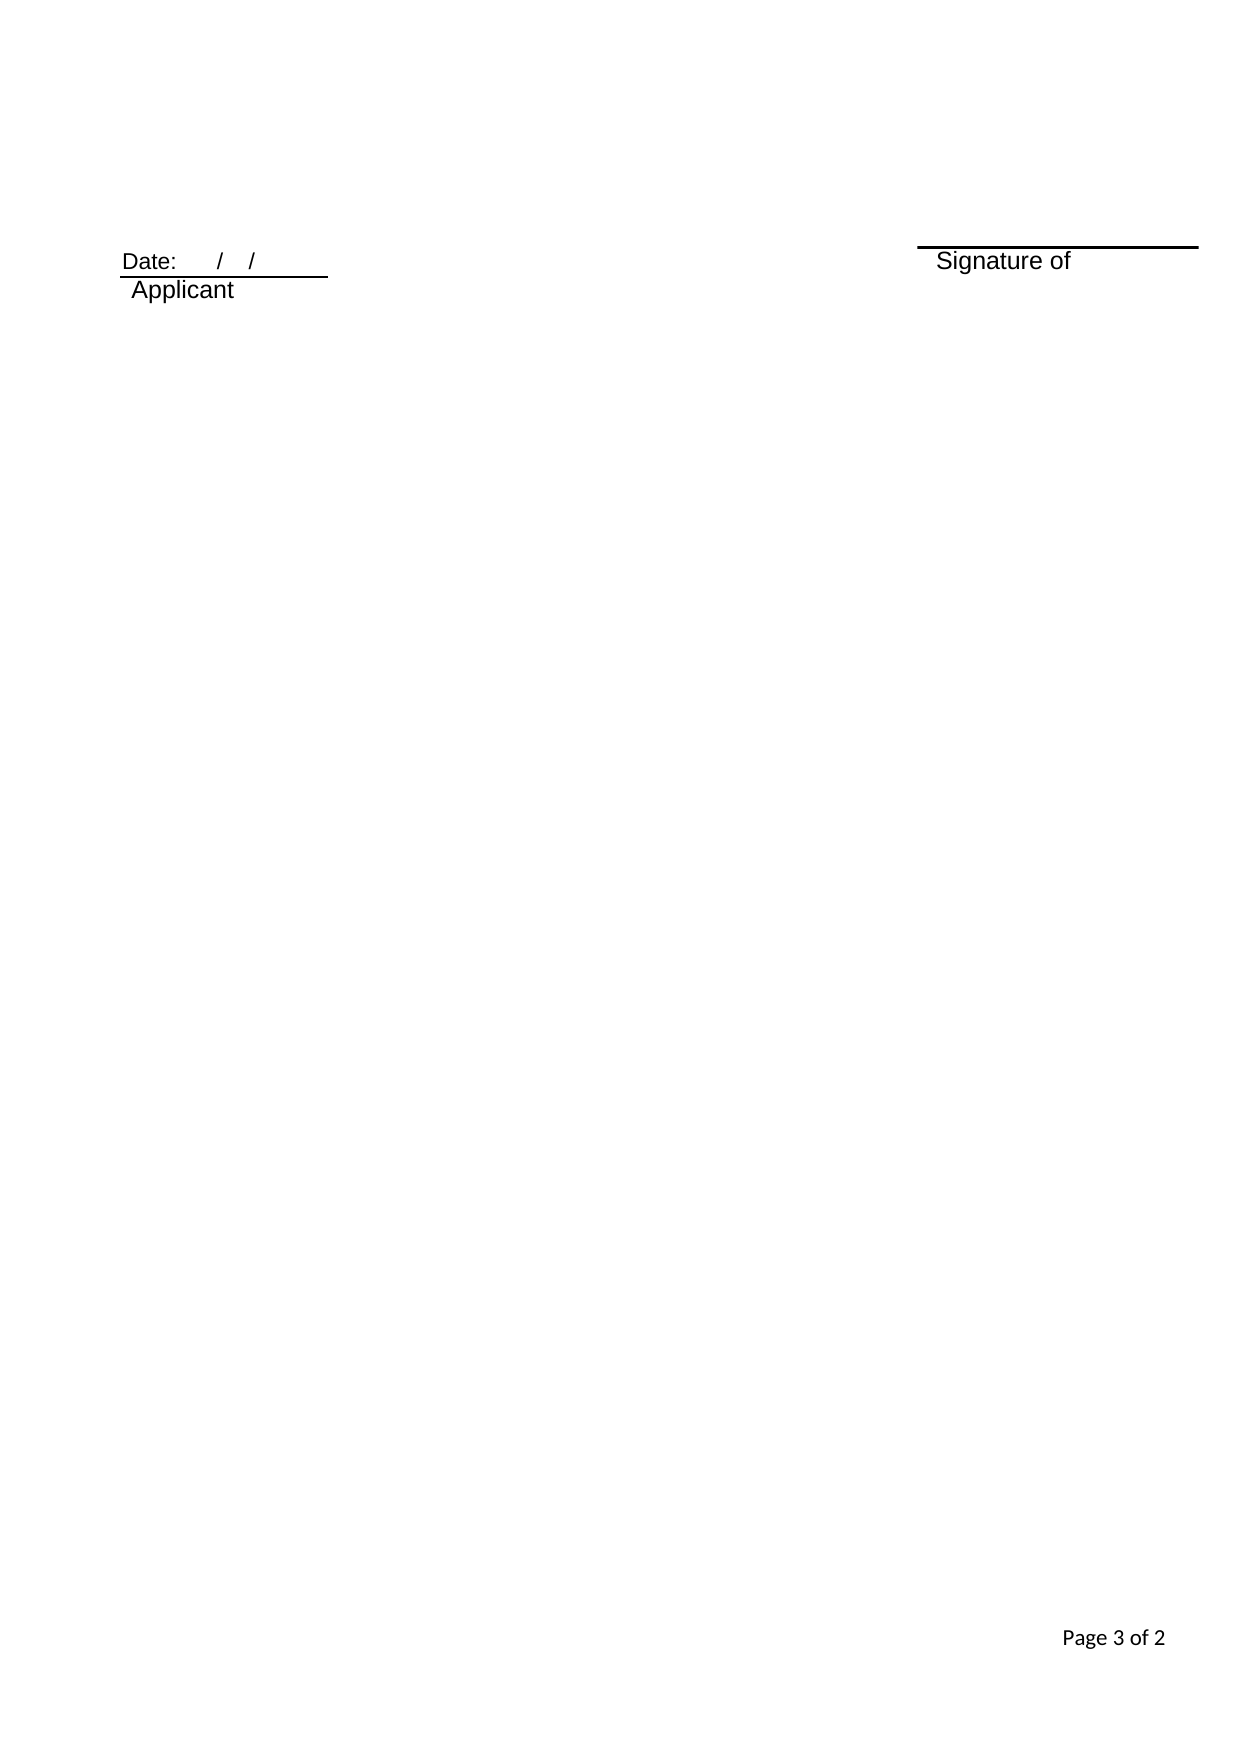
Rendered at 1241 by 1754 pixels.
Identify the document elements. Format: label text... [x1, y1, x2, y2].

text Date: / / Signature of Applicant [122, 246, 1165, 303]
